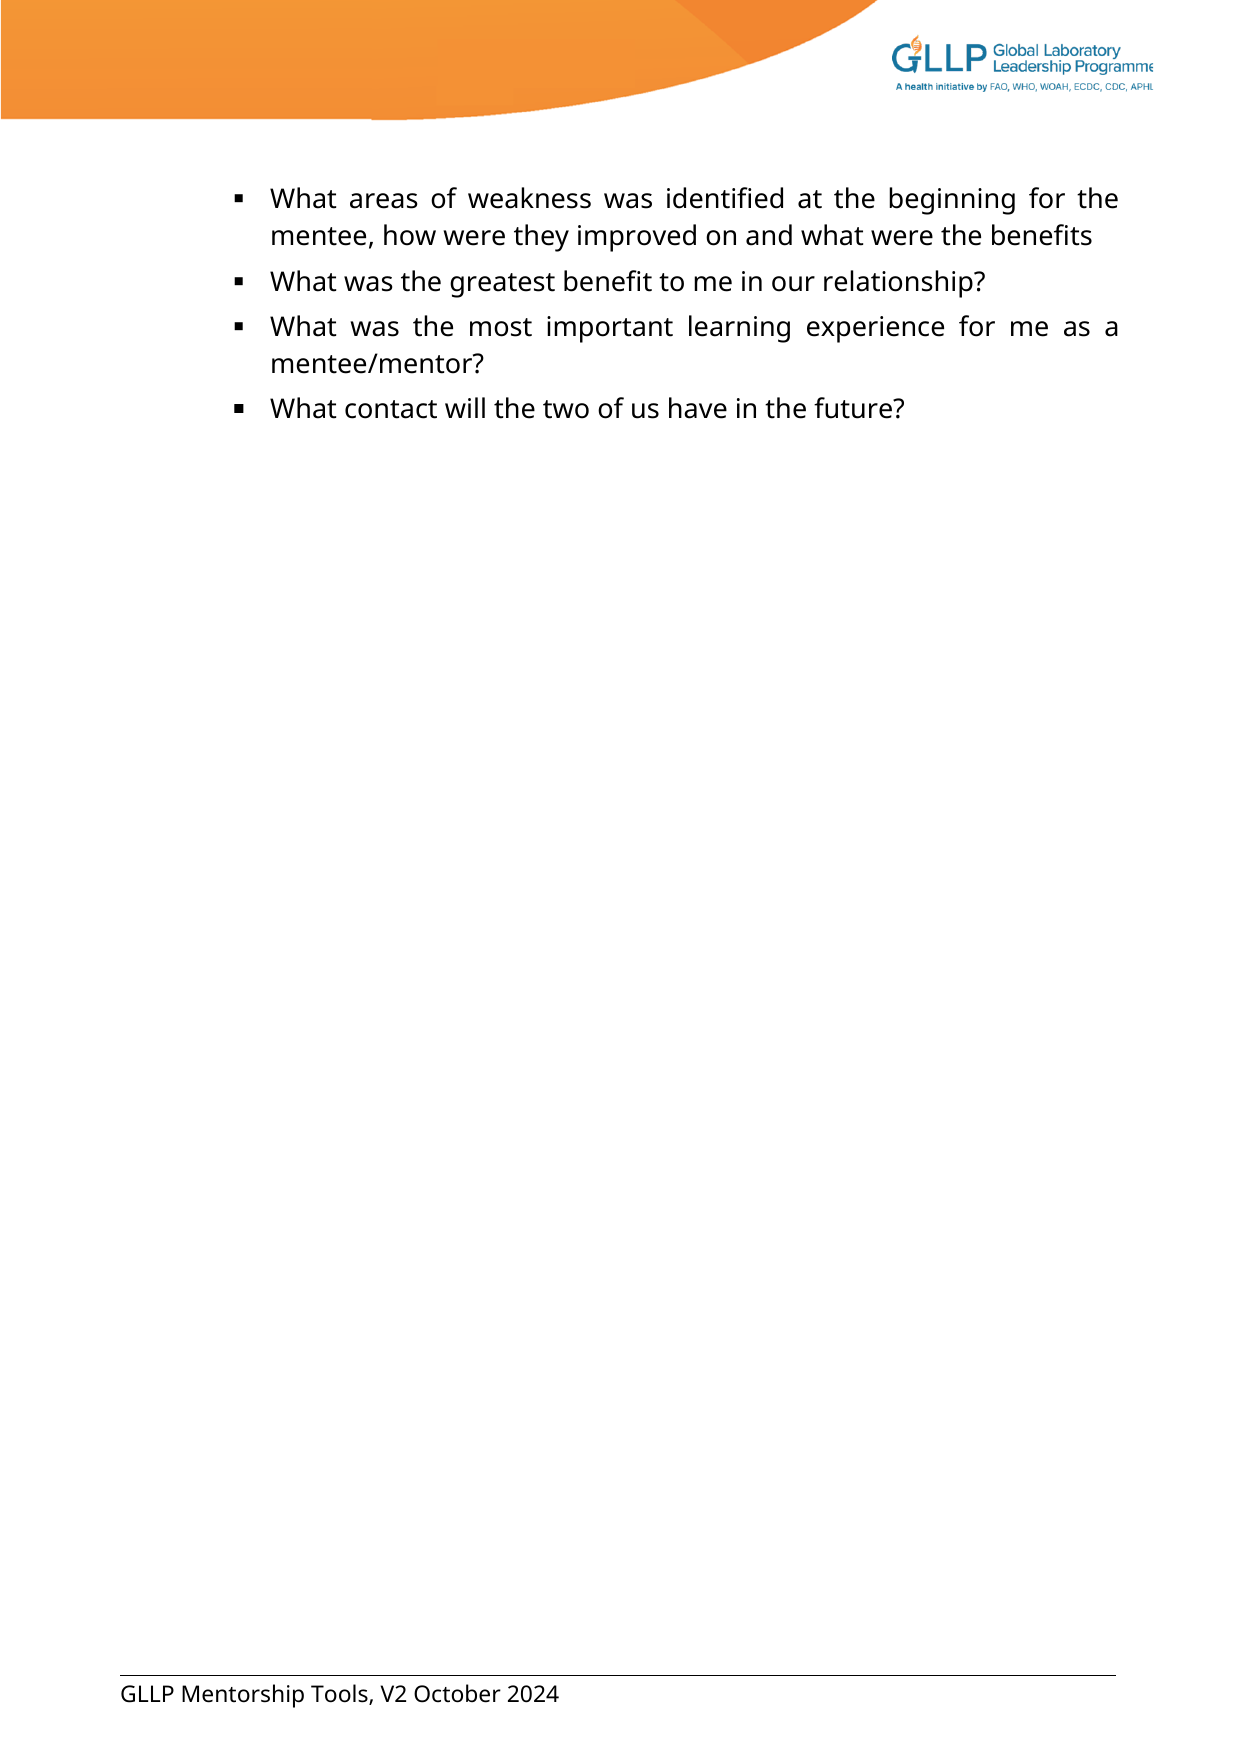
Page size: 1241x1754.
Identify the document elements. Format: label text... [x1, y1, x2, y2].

list What was the most important learning experience for me as a mentee/mentor? [232, 307, 1120, 381]
list What areas of weakness was identified at the beginning for the mentee, how were they improved on and what were the benefits [232, 180, 1120, 254]
picture [0, 0, 1152, 122]
list What was the greatest benefit to me in our relationship? [232, 262, 1120, 299]
list What contact will the two of us have in the future? [232, 389, 1120, 426]
